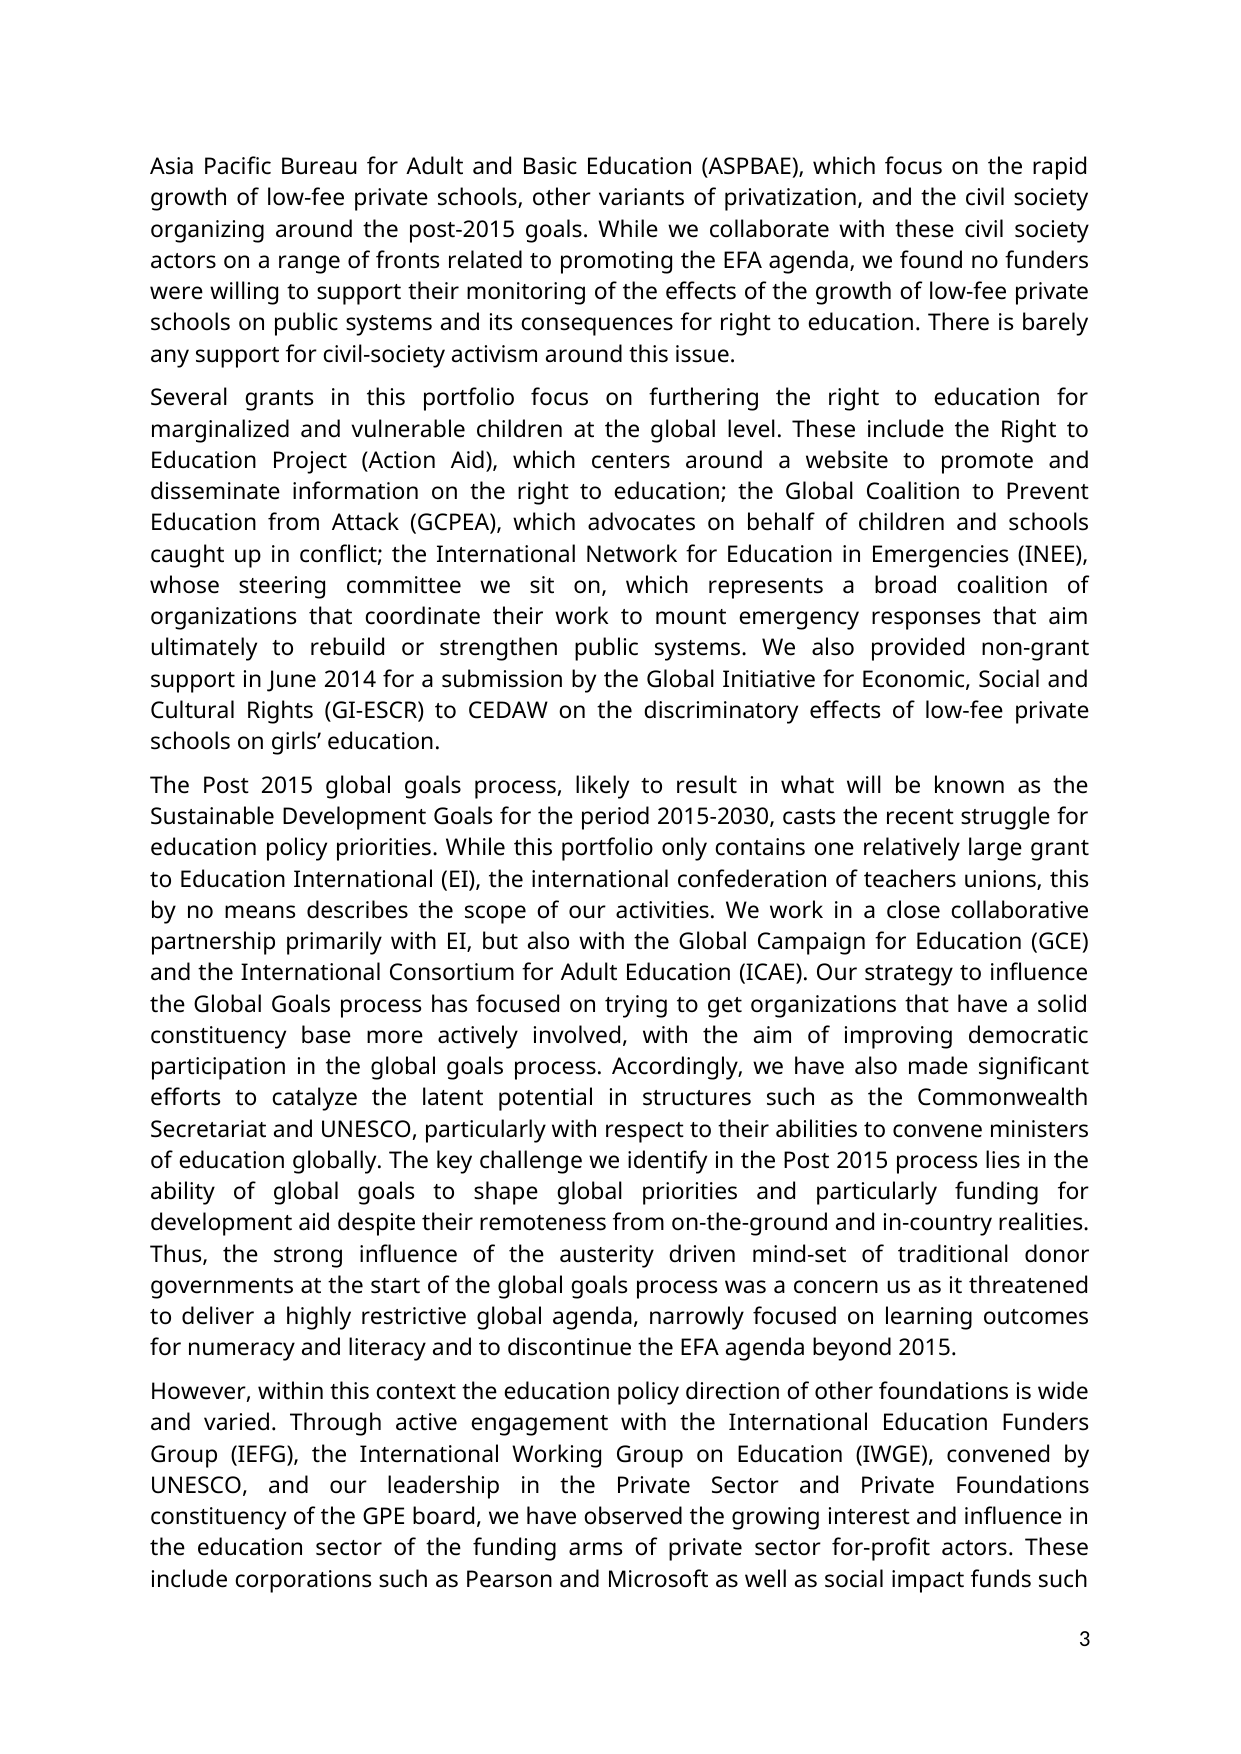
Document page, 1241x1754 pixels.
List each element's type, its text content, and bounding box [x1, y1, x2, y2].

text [150, 150, 1090, 369]
text Several grants in this portfolio focus on furthering the right to education for marginalized and vulnerable children at the global level. These include the Right to Education Project (Action Aid), which centers around a website to promote and disseminate information on the right to education; the Global Coalition to Prevent Education from Attack (GCPEA), which advocates on behalf of children and schools caught up in conflict; the International Network for Education in Emergencies (INEE), whose steering committee we sit on, which represents a broad coalition of organizations that coordinate their work to mount emergency responses that aim ultimately to rebuild or strengthen public systems. We also provided non-grant support in June 2014 for a submission by the Global Initiative for Economic, Social and Cultural Rights (GI-ESCR) to CEDAW on the discriminatory effects of low-fee private schools on girls’ education. [150, 381, 1090, 756]
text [150, 1375, 1090, 1594]
text The Post 2015 global goals process, likely to result in what will be known as the Sustainable Development Goals for the period 2015-2030, casts the recent struggle for education policy priorities. While this portfolio only contains one relatively large grant to Education International (EI), the international confederation of teachers unions, this by no means describes the scope of our activities. We work in a close collaborative partnership primarily with EI, but also with the Global Campaign for Education (GCE) and the International Consortium for Adult Education (ICAE). Our strategy to influence the Global Goals process has focused on trying to get organizations that have a solid constituency base more actively involved, with the aim of improving democratic participation in the global goals process. Accordingly, we have also made significant efforts to catalyze the latent potential in structures such as the Commonwealth Secretariat and UNESCO, particularly with respect to their abilities to convene ministers of education globally. The key challenge we identify in the Post 2015 process lies in the ability of global goals to shape global priorities and particularly funding for development aid despite their remoteness from on-the-ground and in-country realities. Thus, the strong influence of the austerity driven mind-set of traditional donor governments at the start of the global goals process was a concern us as it threatened to deliver a highly restrictive global agenda, narrowly focused on learning outcomes for numeracy and literacy and to discontinue the EFA agenda beyond 2015. [150, 769, 1090, 1362]
